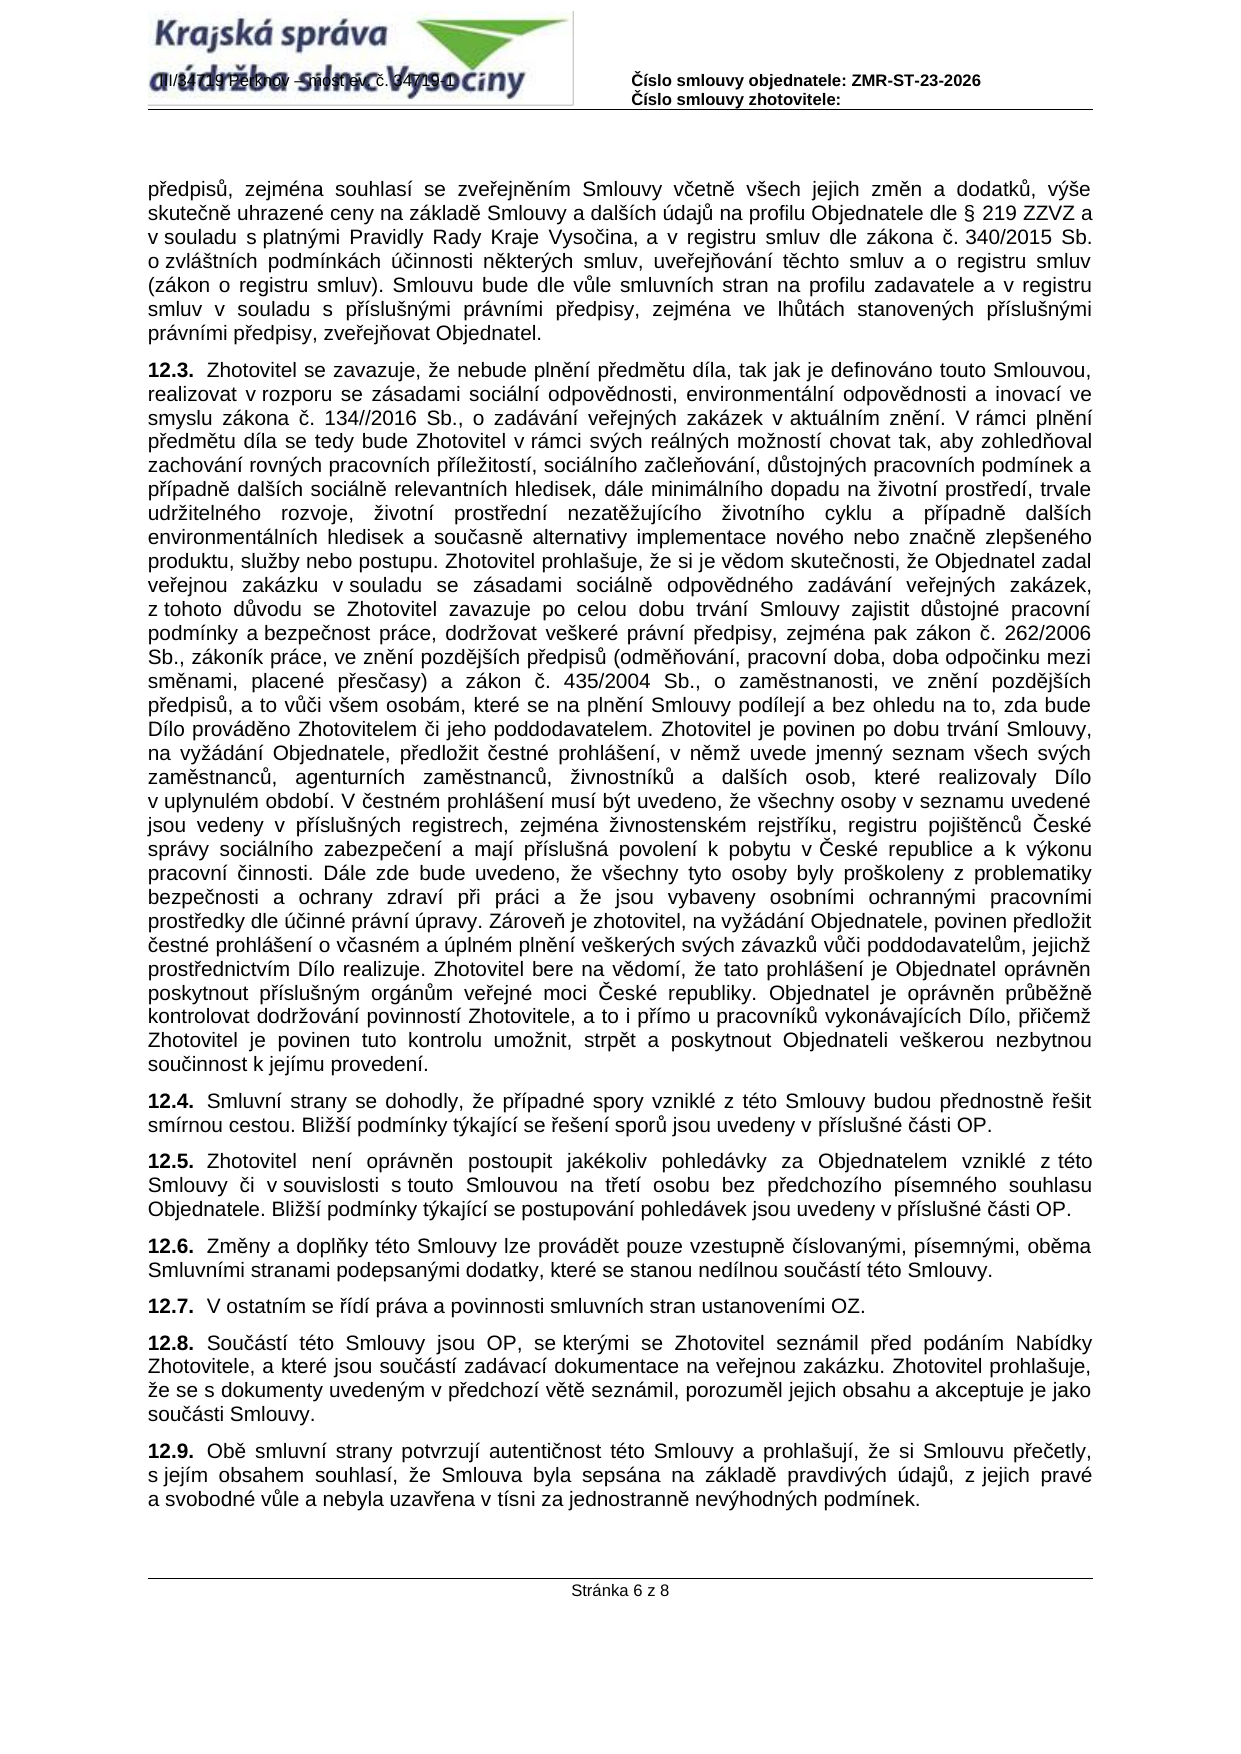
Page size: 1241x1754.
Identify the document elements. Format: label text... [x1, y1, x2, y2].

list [148, 177, 1093, 345]
list Zhotovitel se zavazuje, že nebude plnění předmětu díla, tak jak je definováno touto Smlouvou, realizovat v rozporu se zásadami sociální odpovědnosti, environmentální odpovědnosti a inovací ve smyslu zákona č. 134//2016 Sb., o zadávání veřejných zakázek v aktuálním znění. V rámci plnění předmětu díla se tedy bude Zhotovitel v rámci svých reálných možností chovat tak, aby zohledňoval zachování rovných pracovních příležitostí, sociálního začleňování, důstojných pracovních podmínek a případně dalších sociálně relevantních hledisek, dále minimálního dopadu na životní prostředí, trvale udržitelného rozvoje, životní prostřední nezatěžujícího životního cyklu a případně dalších environmentálních hledisek a současně alternativy implementace nového nebo značně zlepšeného produktu, služby nebo postupu. Zhotovitel prohlašuje, že si je vědom skutečnosti, že Objednatel zadal veřejnou zakázku v souladu se zásadami sociálně odpovědného zadávání veřejných zakázek, z tohoto důvodu se Zhotovitel zavazuje po celou dobu trvání Smlouvy zajistit důstojné pracovní podmínky a bezpečnost práce, dodržovat veškeré právní předpisy, zejména pak zákon č. 262/2006 Sb., zákoník práce, ve znění pozdějších předpisů (odměňování, pracovní doba, doba odpočinku mezi směnami, placené přesčasy) a zákon č. 435/2004 Sb., o zaměstnanosti, ve znění pozdějších předpisů, a to vůči všem osobám, které se na plnění Smlouvy podílejí a bez ohledu na to, zda bude Dílo prováděno Zhotovitelem či jeho poddodavatelem. Zhotovitel je povinen po dobu trvání Smlouvy, na vyžádání Objednatele, předložit čestné prohlášení, v němž uvede jmenný seznam všech svých zaměstnanců, agenturních zaměstnanců, živnostníků a dalších osob, které realizovaly Dílo v uplynulém období. V čestném prohlášení musí být uvedeno, že všechny osoby v seznamu uvedené jsou vedeny v příslušných registrech, zejména živnostenském rejstříku, registru pojištěnců České správy sociálního zabezpečení a mají příslušná povolení k pobytu v České republice a k výkonu pracovní činnosti. Dále zde bude uvedeno, že všechny tyto osoby byly proškoleny z problematiky bezpečnosti a ochrany zdraví při práci a že jsou vybaveny osobními ochrannými pracovními prostředky dle účinné právní úpravy. Zároveň je zhotovitel, na vyžádání Objednatele, povinen předložit čestné prohlášení o včasném a úplném plnění veškerých svých závazků vůči poddodavatelům, jejichž prostřednictvím Dílo realizuje. Zhotovitel bere na vědomí, že tato prohlášení je Objednatel oprávněn poskytnout příslušným orgánům veřejné moci České republiky. Objednatel je oprávněn průběžně kontrolovat dodržování povinností Zhotovitele, a to i přímo u pracovníků vykonávajících Dílo, přičemž Zhotovitel je povinen tuto kontrolu umožnit, strpět a poskytnout Objednateli veškerou nezbytnou součinnost k jejímu provedení. [148, 357, 1093, 1076]
list Smluvní strany se dohodly, že případné spory vzniklé z této Smlouvy budou přednostně řešit smírnou cestou. Bližší podmínky týkající se řešení sporů jsou uvedeny v příslušné části OP. [148, 1089, 1093, 1137]
list Součástí této Smlouvy jsou OP, se kterými se Zhotovitel seznámil před podáním Nabídky Zhotovitele, a které jsou součástí zadávací dokumentace na veřejnou zakázku. Zhotovitel prohlašuje, že se s dokumenty uvedeným v předchozí větě seznámil, porozuměl jejich obsahu a akceptuje je jako součásti Smlouvy. [148, 1330, 1093, 1426]
list Obě smluvní strany potvrzují autentičnost této Smlouvy a prohlašují, že si Smlouvu přečetly, s jejím obsahem souhlasí, že Smlouva byla sepsána na základě pravdivých údajů, z jejich pravé a svobodné vůle a nebyla uzavřena v tísni za jednostranně nevýhodných podmínek. [148, 1439, 1093, 1511]
list V ostatním se řídí práva a povinnosti smluvních stran ustanoveními OZ. [148, 1294, 1093, 1318]
list Zhotovitel není oprávněn postoupit jakékoliv pohledávky za Objednatelem vzniklé z této Smlouvy či v souvislosti s touto Smlouvou na třetí osobu bez předchozího písemného souhlasu Objednatele. Bližší podmínky týkající se postupování pohledávek jsou uvedeny v příslušné části OP. [148, 1149, 1093, 1221]
list Změny a doplňky této Smlouvy lze provádět pouze vzestupně číslovanými, písemnými, oběma Smluvními stranami podepsanými dodatky, které se stanou nedílnou součástí této Smlouvy. [148, 1233, 1093, 1281]
picture [147, 11, 574, 107]
